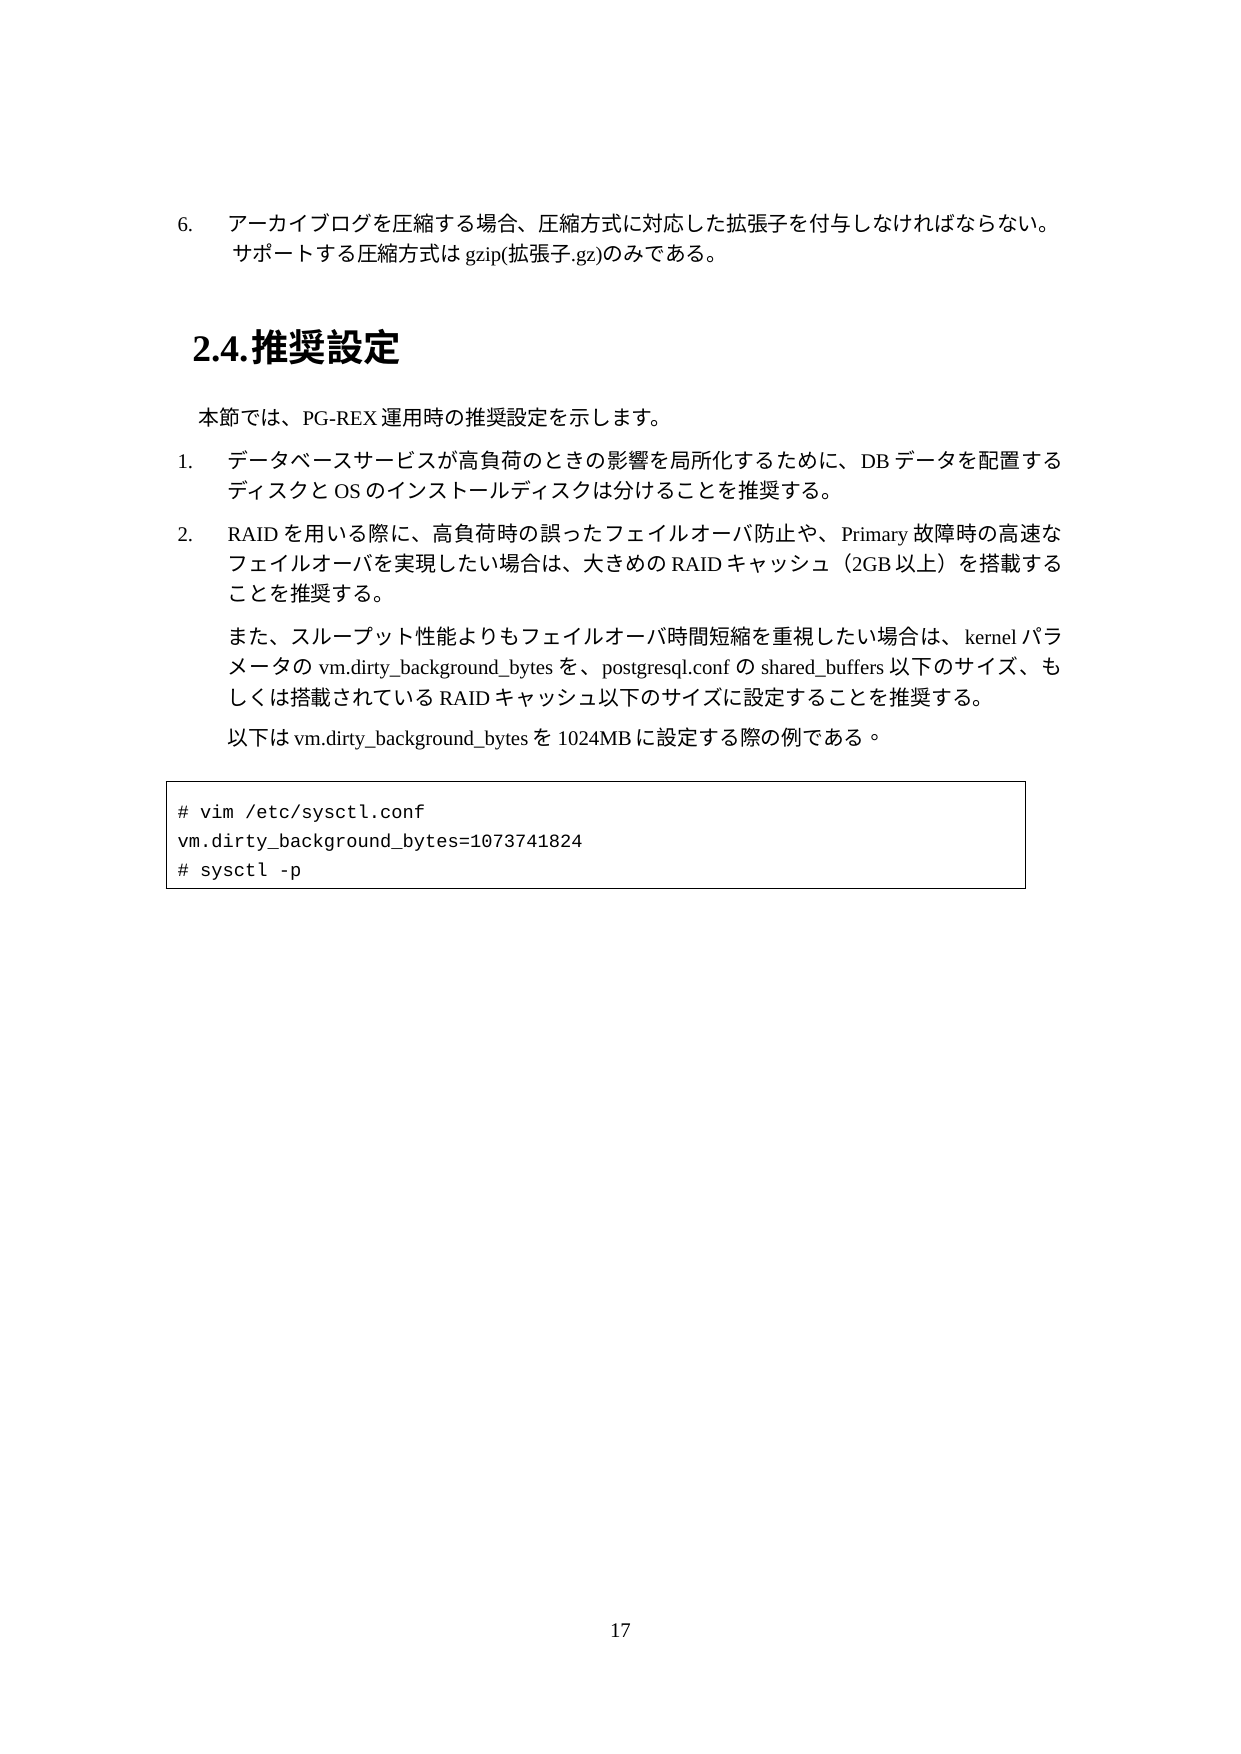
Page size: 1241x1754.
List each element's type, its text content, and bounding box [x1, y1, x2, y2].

list アーカイブログを圧縮する場合、圧縮方式に対応した拡張子を付与しなければならない。 サポートする圧縮方式はgzip(拡張子.gz)のみである。 [177, 207, 1054, 267]
list 以下はvm.dirty_background_bytesを1024MBに設定する際の例である。 [177, 723, 1063, 752]
list データベースサービスが高負荷のときの影響を局所化するために、DBデータを配置するディスクとOSのインストールディスクは分けることを推奨する。 [177, 444, 1063, 505]
list また、スループット性能よりもフェイルオーバ時間短縮を重視したい場合は、kernelパラメータのvm.dirty_background_bytesを、postgresql.confのshared_buffers以下のサイズ、もしくは搭載されているRAIDキャッシュ以下のサイズに設定することを推奨する。 [177, 620, 1063, 711]
table_header # vim /etc/sysctl.conf vm.dirty_background_bytes=1073741824 # sysctl -p [167, 782, 1025, 888]
list RAIDを用いる際に、高負荷時の誤ったフェイルオーバ防止や、Primary故障時の高速なフェイルオーバを実現したい場合は、大きめのRAIDキャッシュ（2GB以上）を搭載することを推奨する。 [177, 517, 1063, 608]
text 本節では、PG-REX運用時の推奨設定を示します。 [177, 402, 1054, 432]
subtitle 推奨設定 [192, 321, 1063, 372]
